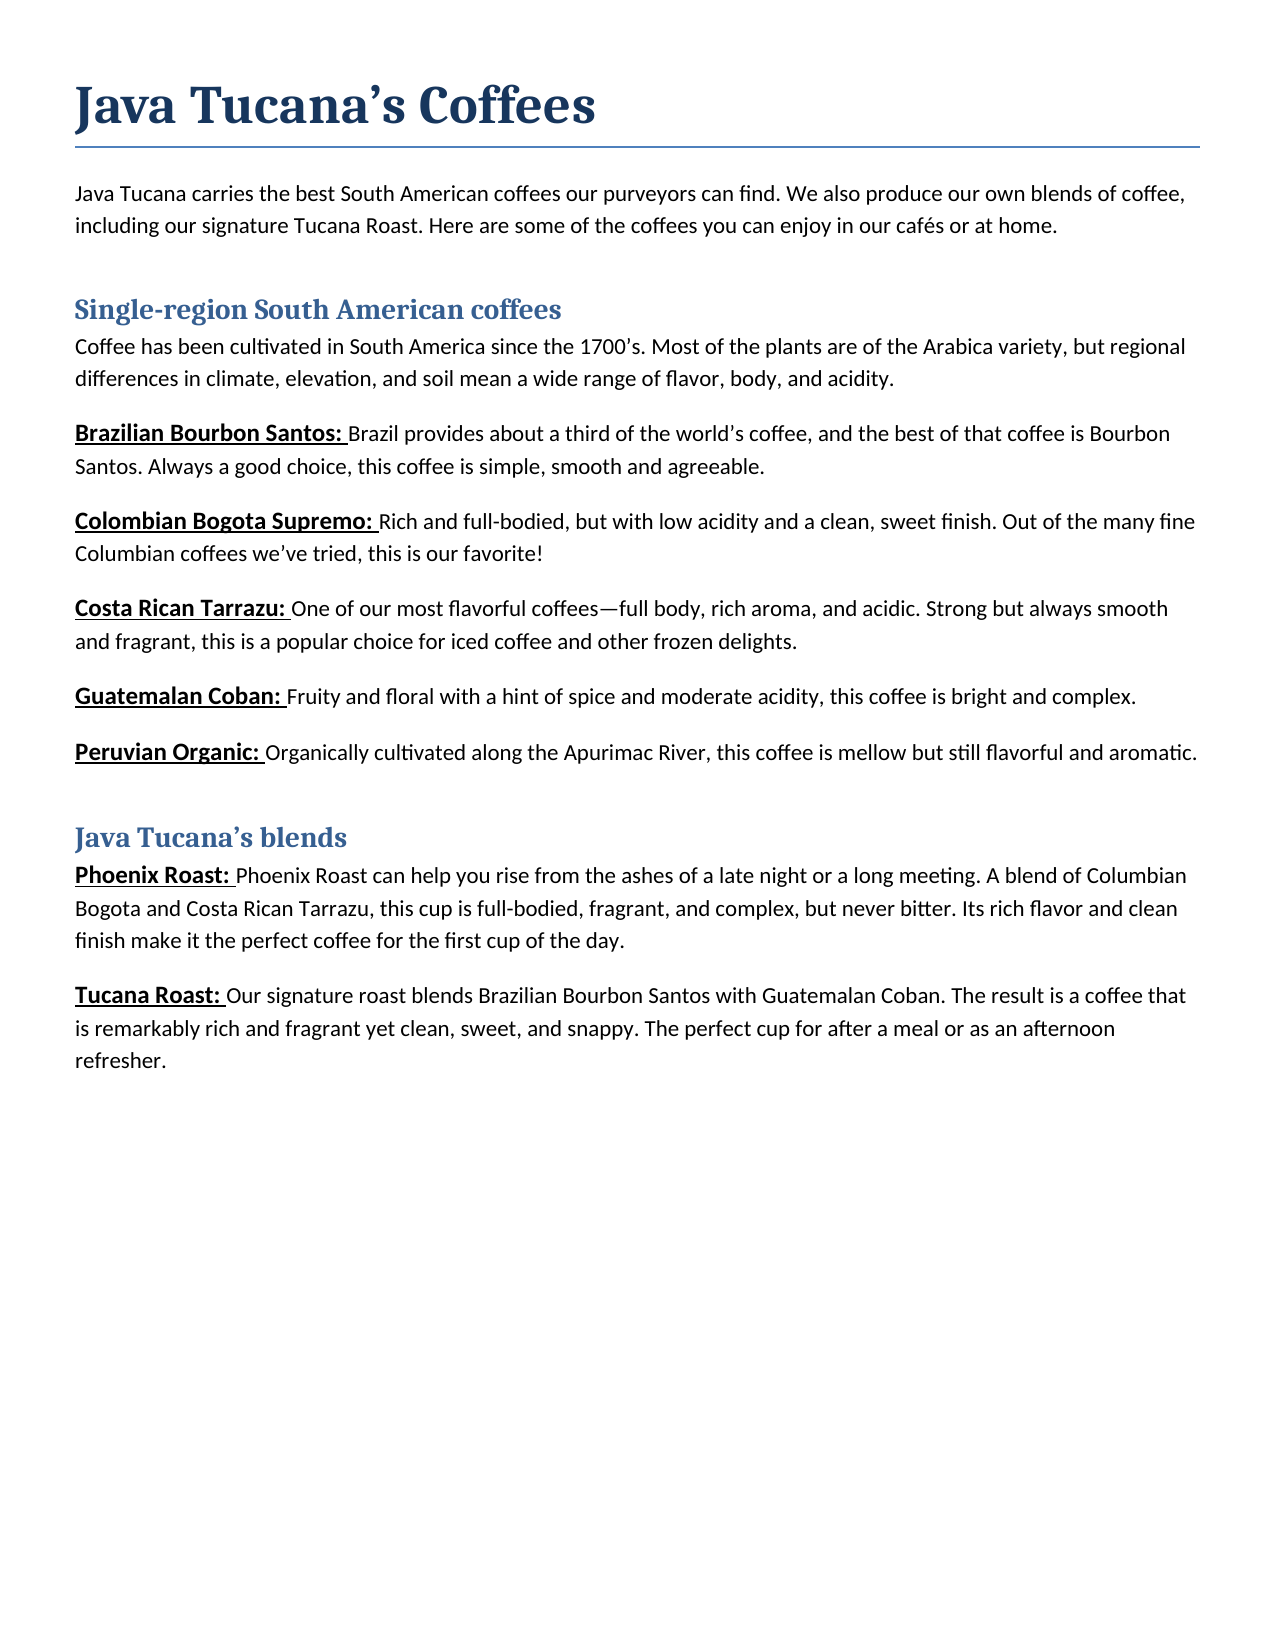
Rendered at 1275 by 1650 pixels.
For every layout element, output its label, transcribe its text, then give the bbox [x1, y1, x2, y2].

text Brazilian Bourbon Santos: Brazil provides about a third of the world’s coffee, and the best of that coffee is Bourbon Santos. Always a good choice, this coffee is simple, smooth and agreeable. [75, 417, 1200, 480]
text Costa Rican Tarrazu: One of our most flavorful coffees—full body, rich aroma, and acidic. Strong but always smooth and fragrant, this is a popular choice for iced coffee and other frozen delights. [75, 592, 1200, 655]
text Java Tucana carries the best South American coffees our purveyors can find. We also produce our own blends of coffee, including our signature Tucana Roast. Here are some of the coffees you can enjoy in our cafés or at home. [75, 179, 1200, 239]
subtitle Single-region South American coffees [75, 293, 1200, 327]
text Tucana Roast: Our signature roast blends Brazilian Bourbon Santos with Guatemalan Coban. The result is a coffee that is remarkably rich and fragrant yet clean, sweet, and snappy. The perfect cup for after a meal or as an afternoon refresher. [75, 979, 1200, 1074]
text Coffee has been cultivated in South America since the 1700’s. Most of the plants are of the Arabica variety, but regional differences in climate, elevation, and soil mean a wide range of flavor, body, and acidity. [75, 332, 1200, 392]
text Colombian Bogota Supremo: Rich and full-bodied, but with low acidity and a clean, sweet finish. Out of the many fine Columbian coffees we’ve tried, this is our favorite! [75, 505, 1200, 567]
text Peruvian Organic: Organically cultivated along the Apurimac River, this coffee is mellow but still flavorful and aromatic. [75, 736, 1200, 767]
text Guatemalan Coban: Fruity and floral with a hint of spice and moderate acidity, this coffee is bright and complex. [75, 680, 1200, 711]
text Phoenix Roast: Phoenix Roast can help you rise from the ashes of a late night or a long meeting. A blend of Columbian Bogota and Costa Rican Tarrazu, this cup is full-bodied, fragrant, and complex, but never bitter. Its rich flavor and clean finish make it the perfect coffee for the first cup of the day. [75, 859, 1200, 954]
title Java Tucana’s Coffees [75, 75, 1200, 146]
subtitle Java Tucana’s blends [75, 821, 1200, 854]
